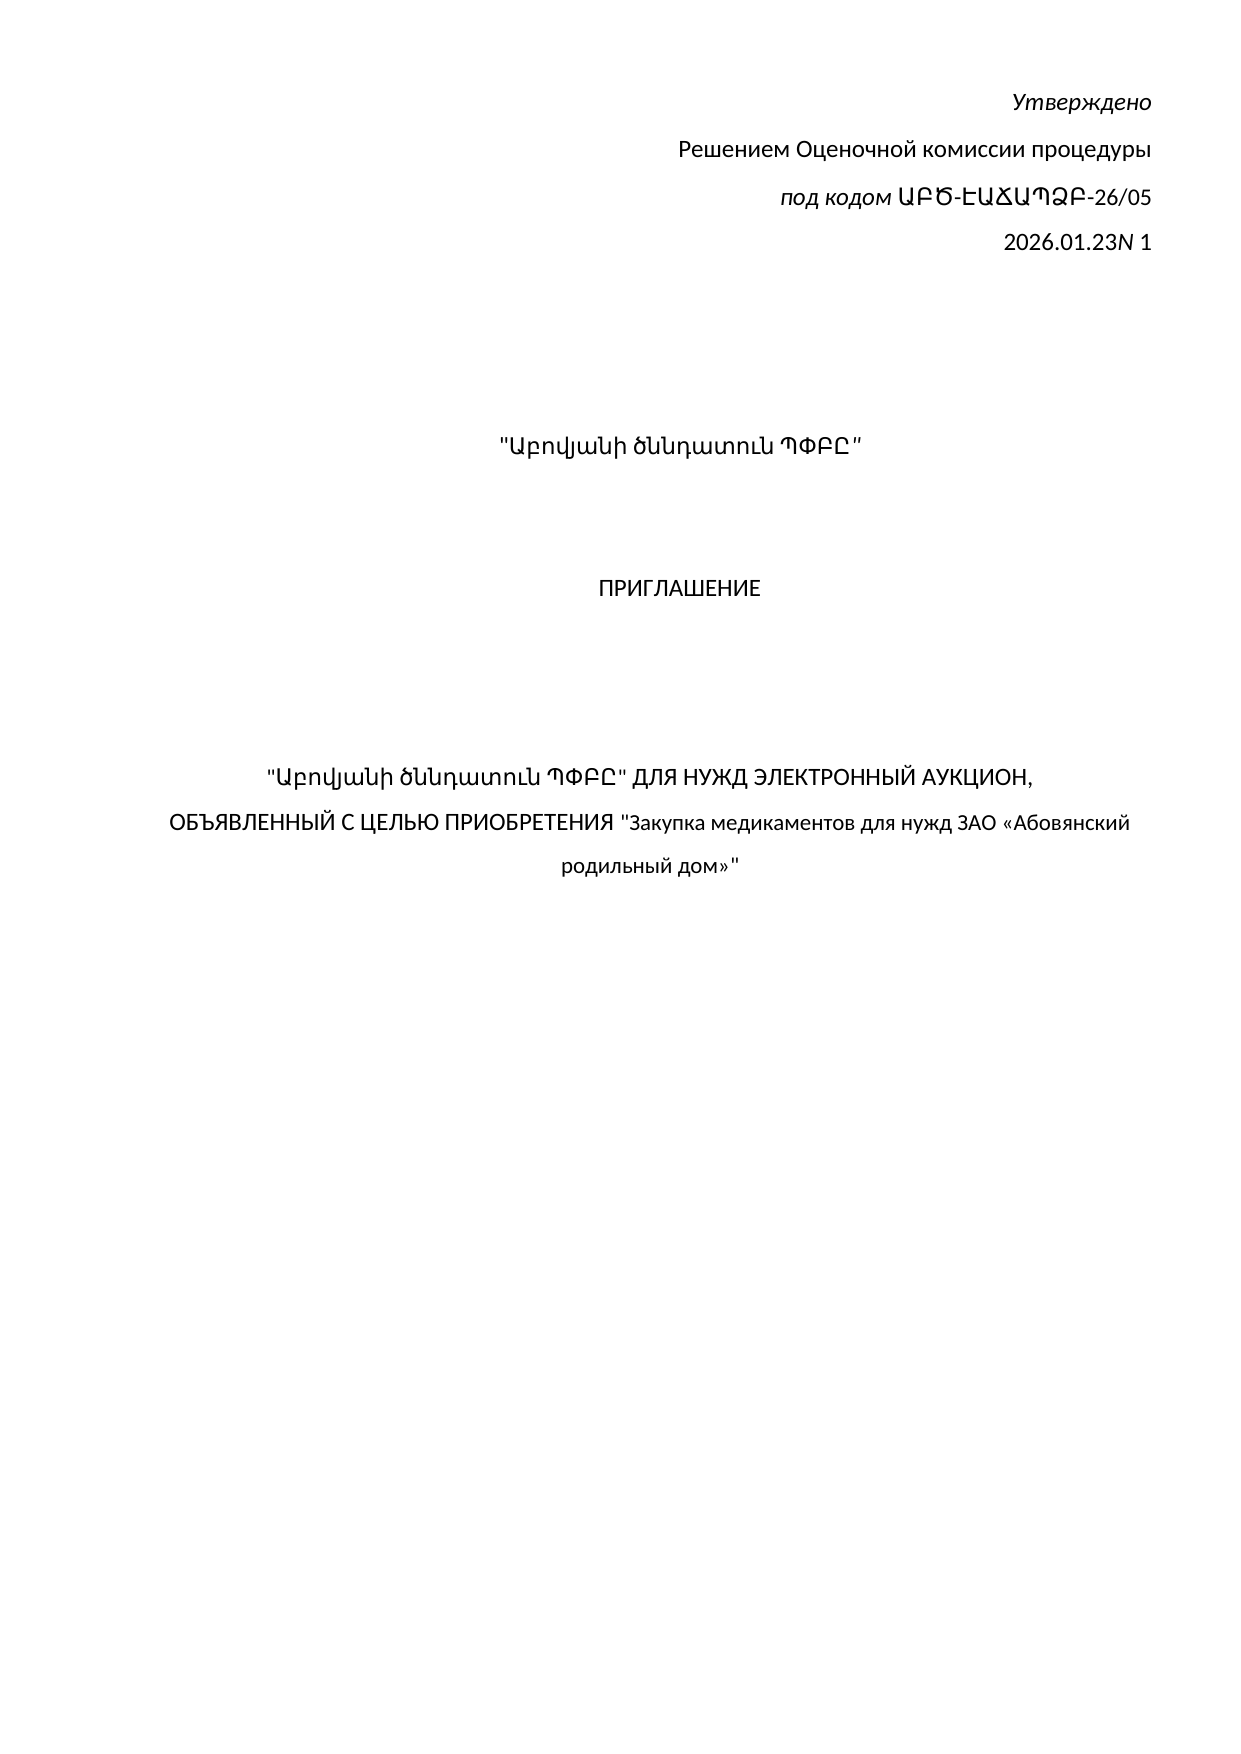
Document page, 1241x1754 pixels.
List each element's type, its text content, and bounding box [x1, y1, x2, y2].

text под кодом ԱԲԾ-ԷԱՃԱՊՁԲ-26/05 2026.01.23 N 1 [148, 181, 1152, 257]
text ОБЪЯВЛЕННЫЙ С ЦЕЛЬЮ ПРИОБРЕТЕНИЯ "Закупка медикаментов для нужд ЗАО «Абовянский родильный дом»" [148, 807, 1152, 879]
text Утверждено [148, 86, 1152, 117]
text Решением Оценочной комиссии процедуры [148, 134, 1152, 164]
text ПРИГЛАШЕНИЕ [148, 572, 1152, 603]
text "Աբովյանի ծննդատուն ՊՓԲԸ" ДЛЯ НУЖД ЭЛЕКТРОННЫЙ АУКЦИОН, [148, 761, 1152, 791]
text "Աբովյանի ծննդատուն ՊՓԲԸ" [148, 431, 1152, 461]
